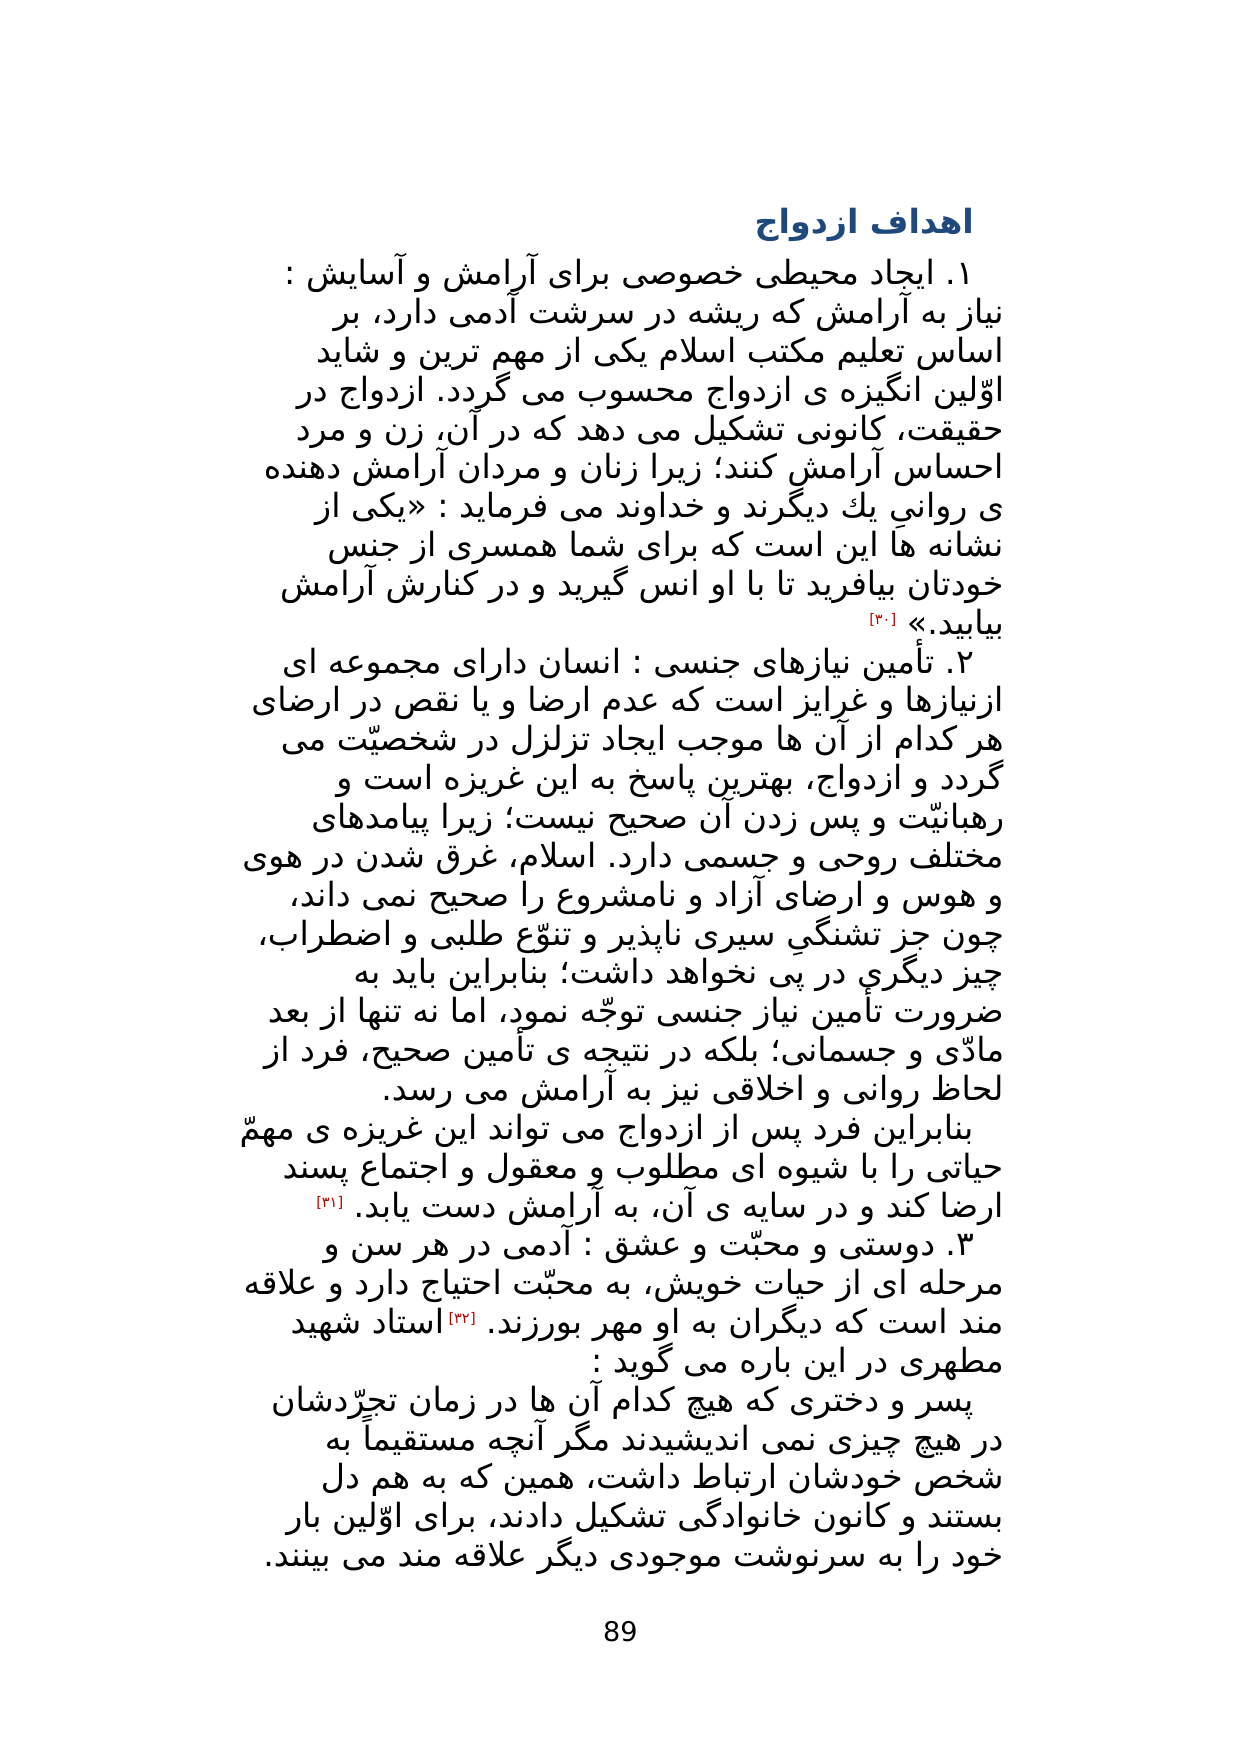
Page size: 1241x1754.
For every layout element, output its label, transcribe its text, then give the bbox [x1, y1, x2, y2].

subtitle اهداف ازدواج [236, 202, 1004, 241]
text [236, 1380, 1004, 1574]
text ٣. دوستى و محبّت و عشق : آدمى در هر سن و مرحله اى از حيات خويش، به محبّت احتياج دارد و علاقه مند است كه ديگران به او مهر بورزند. [٣٢] استاد شهيد مطهرى در اين باره مى گويد : [236, 1225, 1004, 1380]
text بنابراين فرد پس از ازدواج مى تواند اين غريزه ى مهمّ حياتى را با شيوه اى مطلوب و معقول و اجتماع پسند ارضا كند و در سايه ى آن، به آرامش دست يابد. [٣١] [236, 1108, 1004, 1225]
text ١. ايجاد محيطى خصوصى براى آرامش و آسايش : نياز به آرامش كه ريشه در سرشت آدمى دارد، بر اساس تعليم مكتب اسلام يكى از مهم ترين و شايد اوّلين انگيزه ى ازدواج محسوب مى گردد. ازدواج در حقيقت، كانونى تشكيل مى دهد كه در آن، زن و مرد احساس آرامش كنند؛ زيرا زنان و مردان آرامش دهنده ى روانىِ يك ديگرند و خداوند مى فرمايد : «يكى از نشانه ها اين است كه براى شما همسرى از جنس خودتان بيافريد تا با او انس گيريد و در كنارش آرامش بيابيد.» [٣٠] [236, 253, 1004, 642]
text ٢. تأمين نيازهاى جنسى : انسان داراى مجموعه اى ازنيازها و غرايز است كه عدم ارضا و يا نقص در ارضاى هر كدام از آن ها موجب ايجاد تزلزل در شخصيّت مى گردد و ازدواج، بهترين پاسخ به اين غريزه است و رهبانيّت و پس زدن آن صحيح نيست؛ زيرا پيامدهاى مختلف روحى و جسمى دارد. اسلام، غرق شدن در هوى و هوس و ارضاى آزاد و نامشروع را صحيح نمى داند، چون جز تشنگىِ سيرى ناپذير و تنوّع طلبى و اضطراب، چيز ديگرى در پى نخواهد داشت؛ بنابراين بايد به ضرورت تأمين نياز جنسى توجّه نمود، اما نه تنها از بعد مادّى و جسمانى؛ بلكه در نتيجه ى تأمين صحيح، فرد از لحاظ روانى و اخلاقى نيز به آرامش مى رسد. [236, 642, 1004, 1108]
